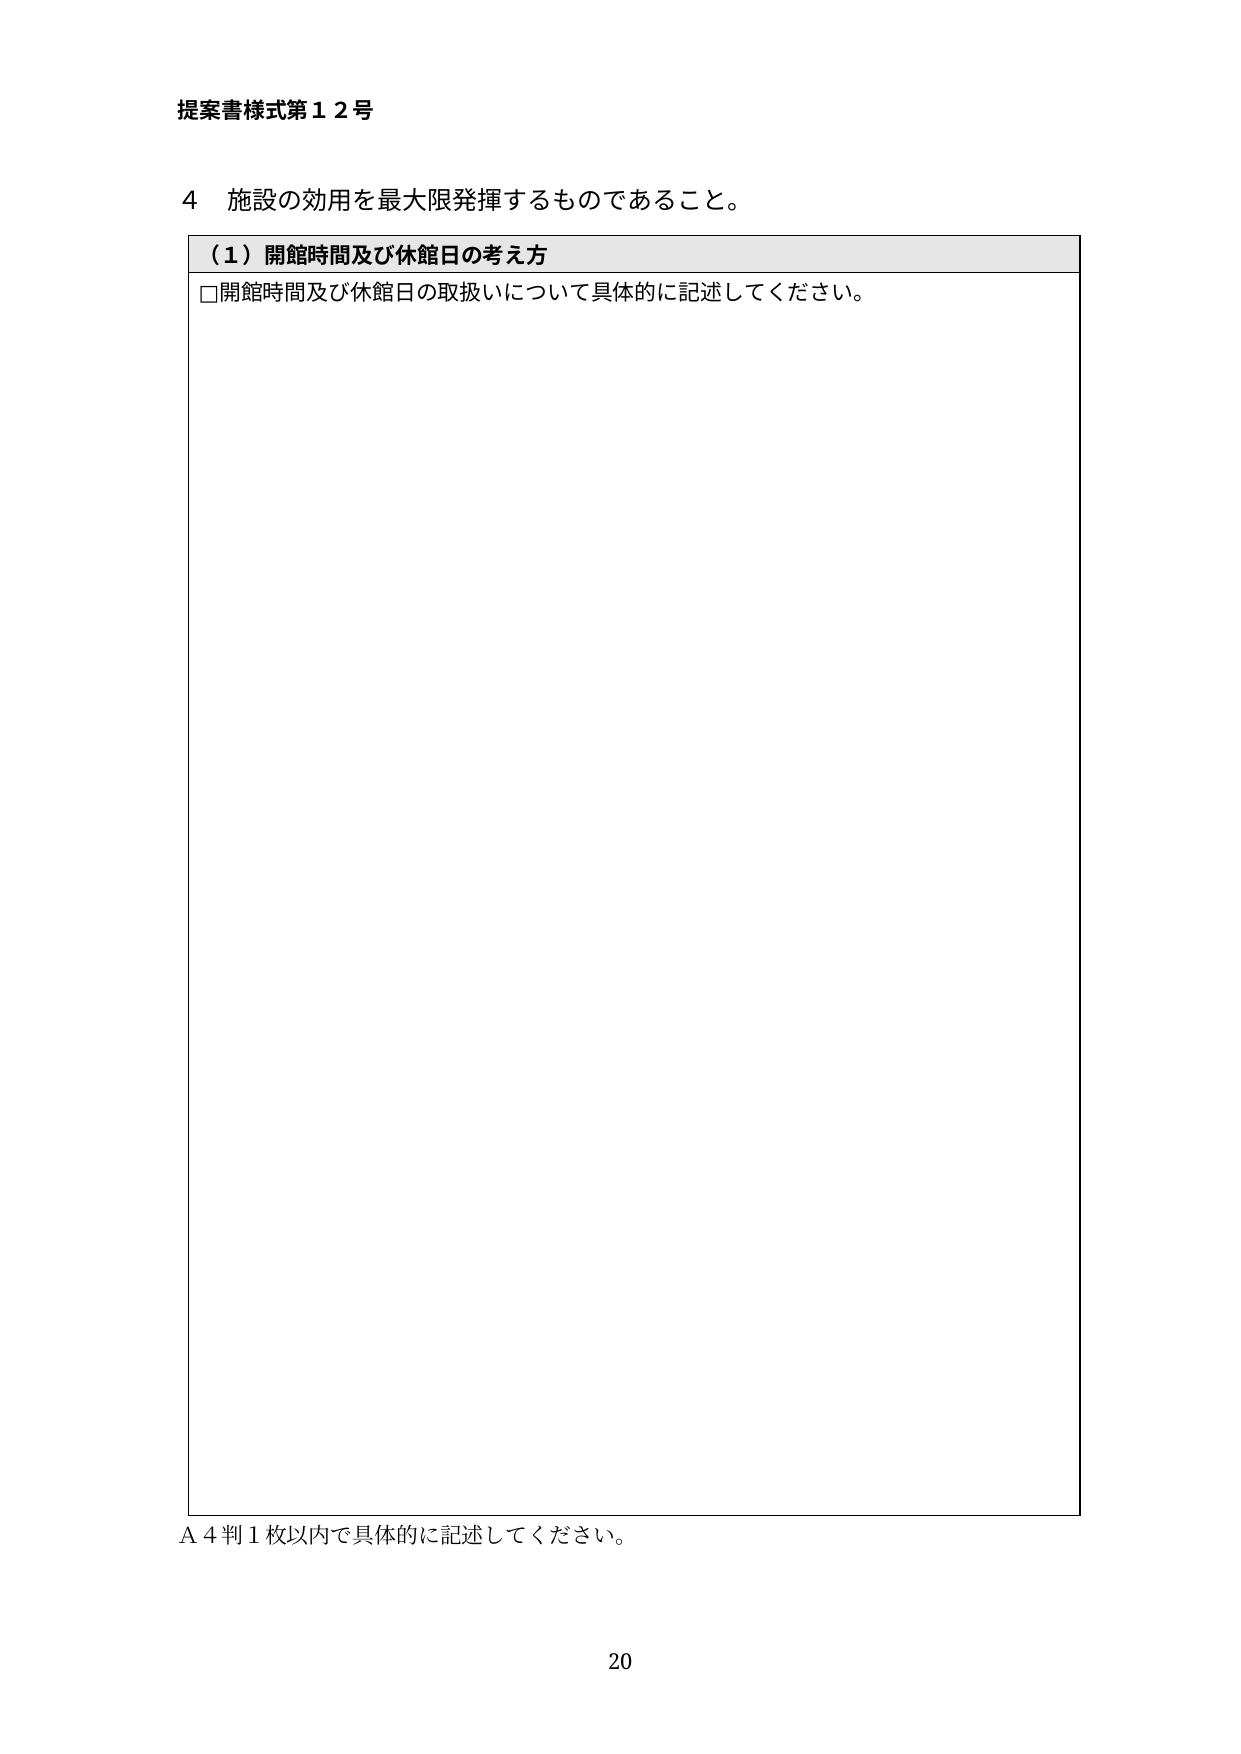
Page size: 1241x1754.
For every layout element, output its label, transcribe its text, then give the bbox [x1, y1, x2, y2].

text Ａ４判１枚以内で具体的に記述してください。 [177, 1516, 1063, 1552]
table_header （１）開館時間及び休館日の考え方 [189, 236, 1079, 272]
table_cell □開館時間及び休館日の取扱いについて具体的に記述してください。 [189, 273, 1079, 1515]
subtitle 提案書様式第１２号 [177, 91, 1063, 127]
text ４ 施設の効用を最大限発揮するものであること。 [177, 163, 1063, 235]
